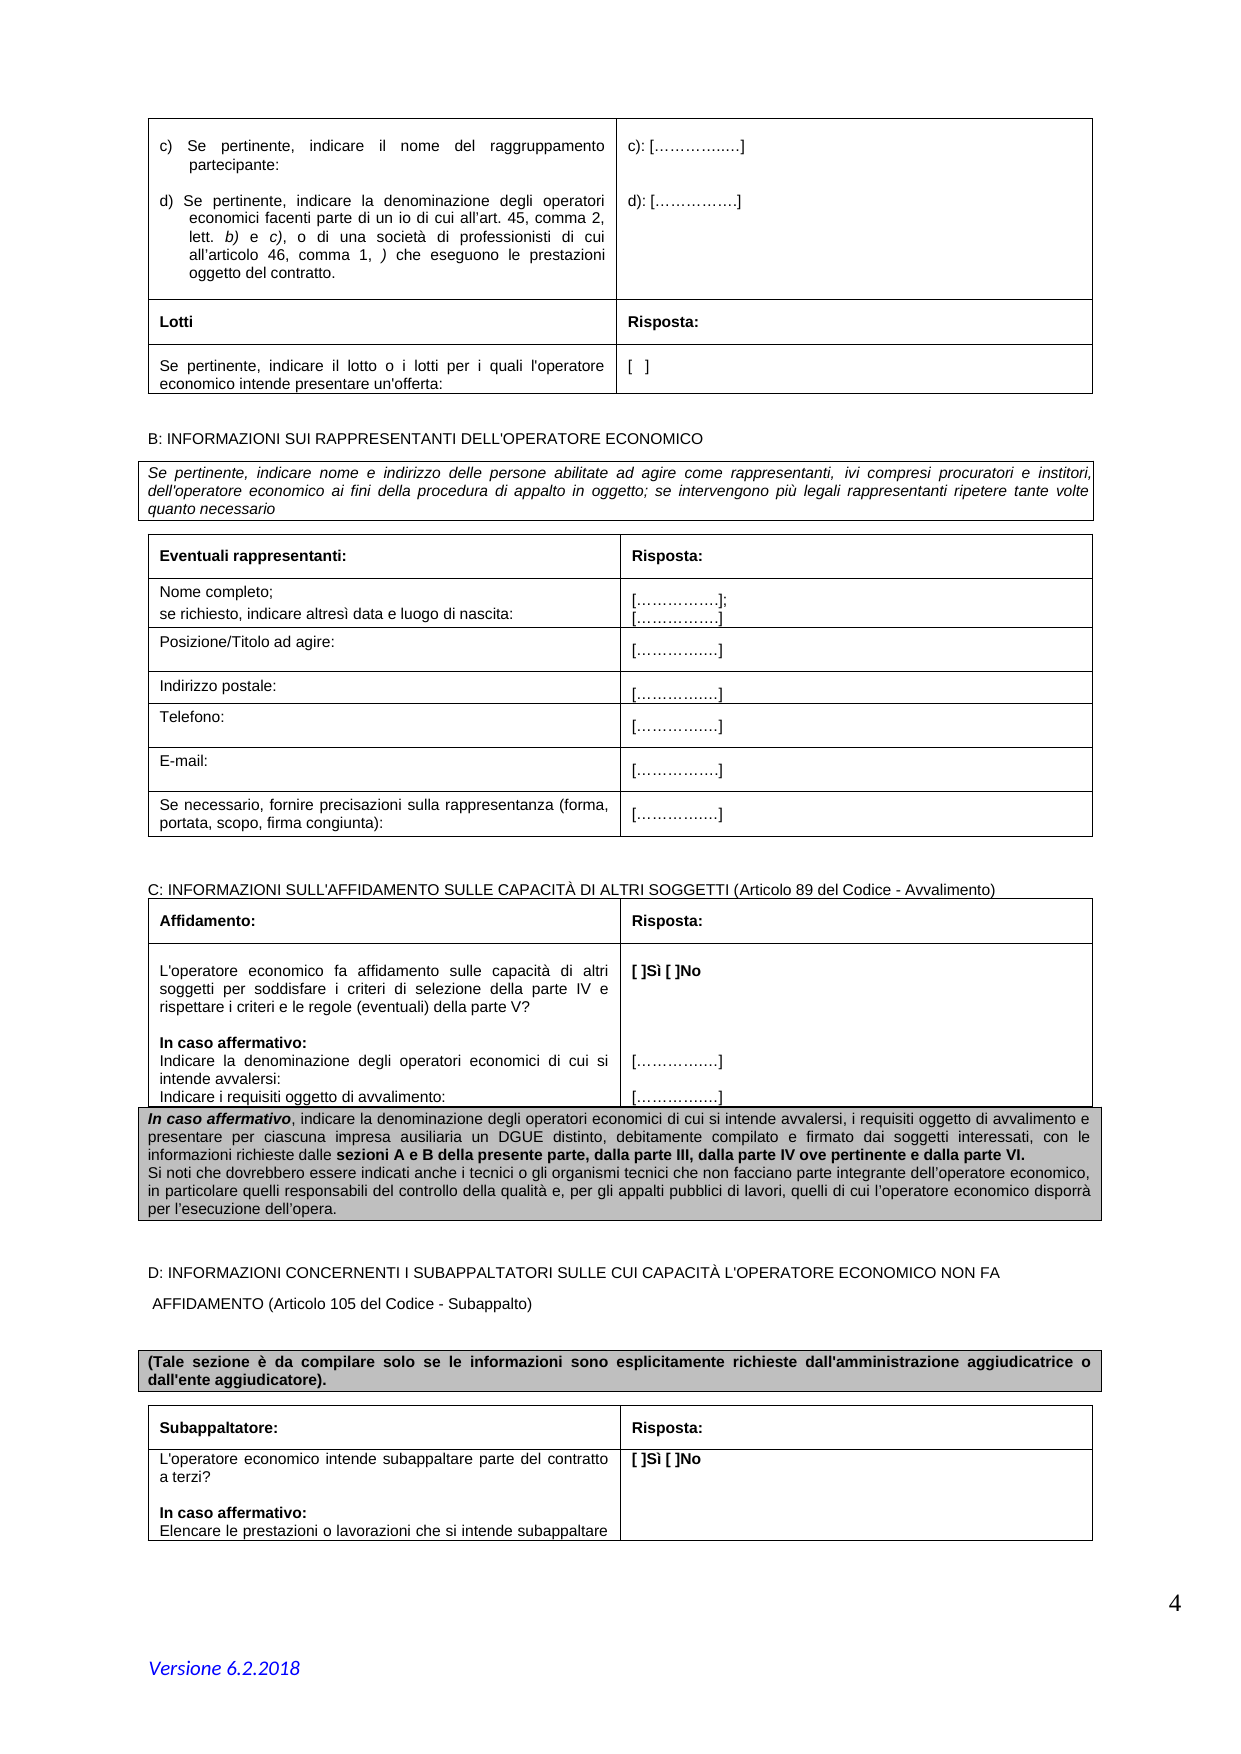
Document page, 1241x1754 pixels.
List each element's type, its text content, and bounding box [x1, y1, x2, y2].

table_cell Lotti [149, 300, 616, 343]
title affidamento (Articolo 105 del Codice - Subappalto) [148, 1294, 1093, 1312]
title D: Informazioni concernenti i subappaltatori sulle cui capacità l'operatore economico non fa [148, 1264, 1093, 1282]
table_cell L'operatore economico fa affidamento sulle capacità di altri soggetti per soddisfare i criteri di selezione della parte IV e rispettare i criteri e le regole (eventuali) della parte V? In caso affermativo: Indicare la denominazione degli operatori economici di cui si intende avvalersi: Indicare i requisiti oggetto di avvalimento: [149, 944, 620, 1106]
table_cell [………….…] [621, 704, 1092, 747]
table_cell […………….] [621, 748, 1092, 791]
title (Tale sezione è da compilare solo se le informazioni sono esplicitamente richieste dall'amministrazione aggiudicatrice o dall'ente aggiudicatore). [139, 1351, 1101, 1391]
text In caso affermativo, indicare la denominazione degli operatori economici di cui si intende avvalersi, i requisiti oggetto di avvalimento e presentare per ciascuna impresa ausiliaria un DGUE distinto, debitamente compilato e firmato dai soggetti interessati, con le informazioni richieste dalle sezioni A e B della presente parte, dalla parte III, dalla parte IV ove pertinente e dalla parte VI. [139, 1108, 1101, 1161]
table_cell [………….…] [621, 792, 1092, 836]
table_cell Posizione/Titolo ad agire: [149, 628, 620, 671]
table_cell [………….…] [621, 628, 1092, 671]
table_cell Se pertinente, indicare il lotto o i lotti per i quali l'operatore economico intende presentare un'offerta: [149, 345, 616, 393]
table_cell [ ] [617, 345, 1092, 393]
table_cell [149, 119, 616, 299]
table_cell Se necessario, fornire precisazioni sulla rappresentanza (forma, portata, scopo, firma congiunta): [149, 792, 620, 836]
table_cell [149, 1450, 620, 1540]
table_cell [ ]Sì [ ]No [………….…] [………….…] [621, 944, 1092, 1106]
table_cell […………….]; […………….] [621, 579, 1092, 627]
table_cell Indirizzo postale: [149, 672, 620, 703]
table_header Affidamento: [149, 899, 620, 942]
table_header Eventuali rappresentanti: [149, 535, 620, 577]
table_cell Telefono: [149, 704, 620, 747]
title C: Informazioni sull'affidamento SULLE Capacità di altri soggetti (Articolo 89 del Codice - Avvalimento) [148, 880, 1093, 898]
table_header Risposta: [621, 899, 1092, 942]
table_header Subappaltatore: [149, 1406, 620, 1449]
table_cell E-mail: [149, 748, 620, 791]
table_header Risposta: [621, 1406, 1092, 1449]
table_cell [621, 1450, 1092, 1540]
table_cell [617, 119, 1092, 299]
text Se pertinente, indicare nome e indirizzo delle persone abilitate ad agire come rappresentanti, ivi compresi procuratori e institori, dell'operatore economico ai fini della procedura di appalto in oggetto; se intervengono più legali rappresentanti ripetere tante volte quanto necessario [139, 462, 1093, 520]
text Si noti che dovrebbero essere indicati anche i tecnici o gli organismi tecnici che non facciano parte integrante dell’operatore economico, in particolare quelli responsabili del controllo della qualità e, per gli appalti pubblici di lavori, quelli di cui l’operatore economico disporrà per l’esecuzione dell’opera. [139, 1161, 1101, 1220]
table_header Risposta: [621, 535, 1092, 577]
table_cell Risposta: [617, 300, 1092, 343]
title B: Informazioni sui rappresentanti dell'operatore economico [148, 430, 1093, 448]
table_cell [………….…] [621, 672, 1092, 703]
table_cell Nome completo; se richiesto, indicare altresì data e luogo di nascita: [149, 579, 620, 627]
